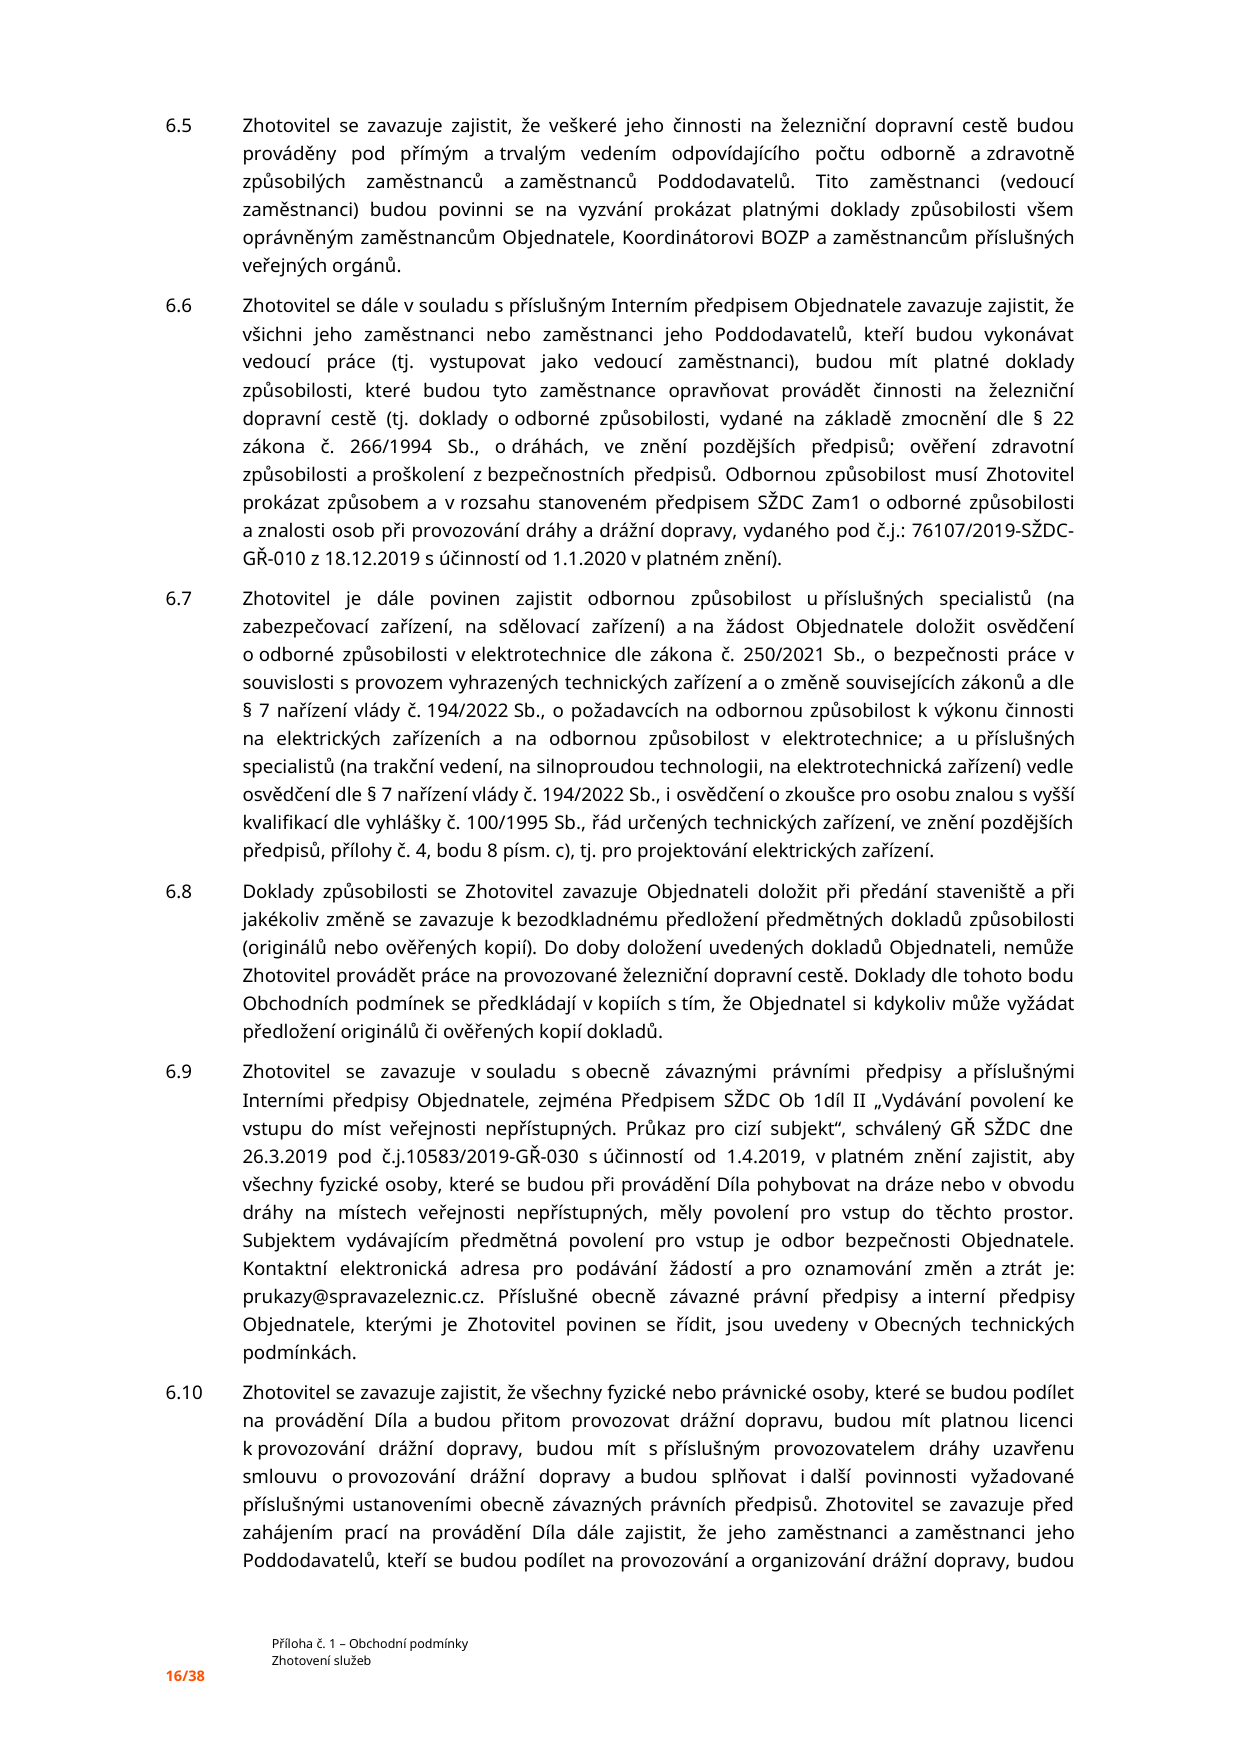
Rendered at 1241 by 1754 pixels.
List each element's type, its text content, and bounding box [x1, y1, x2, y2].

text Zhotovitel se dále v souladu s příslušným Interním předpisem Objednatele zavazuje zajistit, že všichni jeho zaměstnanci nebo zaměstnanci jeho Poddodavatelů, kteří budou vykonávat vedoucí práce (tj. vystupovat jako vedoucí zaměstnanci), budou mít platné doklady způsobilosti, které budou tyto zaměstnance opravňovat provádět činnosti na železniční dopravní cestě (tj. doklady o odborné způsobilosti, vydané na základě zmocnění dle § 22 zákona č. 266/1994 Sb., o dráhách, ve znění pozdějších předpisů; ověření zdravotní způsobilosti a proškolení z bezpečnostních předpisů. Odbornou způsobilost musí Zhotovitel prokázat způsobem a v rozsahu stanoveném předpisem SŽDC Zam1 o odborné způsobilosti a znalosti osob při provozování dráhy a drážní dopravy, vydaného pod č.j.: 76107/2019-SŽDC-GŘ-010 z 18.12.2019 s účinností od 1.1.2020 v platném znění). [165, 293, 1075, 571]
text Zhotovitel se zavazuje v souladu s obecně závaznými právními předpisy a příslušnými Interními předpisy Objednatele, zejména Předpisem SŽDC Ob 1díl II „Vydávání povolení ke vstupu do míst veřejnosti nepřístupných. Průkaz pro cizí subjekt“, schválený GŘ SŽDC dne 26.3.2019 pod č.j.10583/2019-GŘ-030 s účinností od 1.4.2019, v platném znění zajistit, aby všechny fyzické osoby, které se budou při provádění Díla pohybovat na dráze nebo v obvodu dráhy na místech veřejnosti nepřístupných, měly povolení pro vstup do těchto prostor. Subjektem vydávajícím předmětná povolení pro vstup je odbor bezpečnosti Objednatele. Kontaktní elektronická adresa pro podávání žádostí a pro oznamování změn a ztrát je: prukazy@spravazeleznic.cz. Příslušné obecně závazné právní předpisy a interní předpisy Objednatele, kterými je Zhotovitel povinen se řídit, jsou uvedeny v Obecných technických podmínkách. [165, 1059, 1075, 1364]
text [165, 1379, 1075, 1573]
text Zhotovitel se zavazuje zajistit, že veškeré jeho činnosti na železniční dopravní cestě budou prováděny pod přímým a trvalým vedením odpovídajícího počtu odborně a zdravotně způsobilých zaměstnanců a zaměstnanců Poddodavatelů. Tito zaměstnanci (vedoucí zaměstnanci) budou povinni se na vyzvání prokázat platnými doklady způsobilosti všem oprávněným zaměstnancům Objednatele, Koordinátorovi BOZP a zaměstnancům příslušných veřejných orgánů. [165, 112, 1075, 278]
text Doklady způsobilosti se Zhotovitel zavazuje Objednateli doložit při předání staveniště a při jakékoliv změně se zavazuje k bezodkladnému předložení předmětných dokladů způsobilosti (originálů nebo ověřených kopií). Do doby doložení uvedených dokladů Objednateli, nemůže Zhotovitel provádět práce na provozované železniční dopravní cestě. Doklady dle tohoto bodu Obchodních podmínek se předkládají v kopiích s tím, že Objednatel si kdykoliv může vyžádat předložení originálů či ověřených kopií dokladů. [165, 878, 1075, 1044]
text Zhotovitel je dále povinen zajistit odbornou způsobilost u příslušných specialistů (na zabezpečovací zařízení, na sdělovací zařízení) a na žádost Objednatele doložit osvědčení o odborné způsobilosti v elektrotechnice dle zákona č. 250/2021 Sb., o bezpečnosti práce v souvislosti s provozem vyhrazených technických zařízení a o změně souvisejících zákonů a dle § 7 nařízení vlády č. 194/2022 Sb., o požadavcích na odbornou způsobilost k výkonu činnosti na elektrických zařízeních a na odbornou způsobilost v elektrotechnice; a u příslušných specialistů (na trakční vedení, na silnoproudou technologii, na elektrotechnická zařízení) vedle osvědčení dle § 7 nařízení vlády č. 194/2022 Sb., i osvědčení o zkoušce pro osobu znalou s vyšší kvalifikací dle vyhlášky č. 100/1995 Sb., řád určených technických zařízení, ve znění pozdějších předpisů, přílohy č. 4, bodu 8 písm. c), tj. pro projektování elektrických zařízení. [165, 586, 1075, 863]
